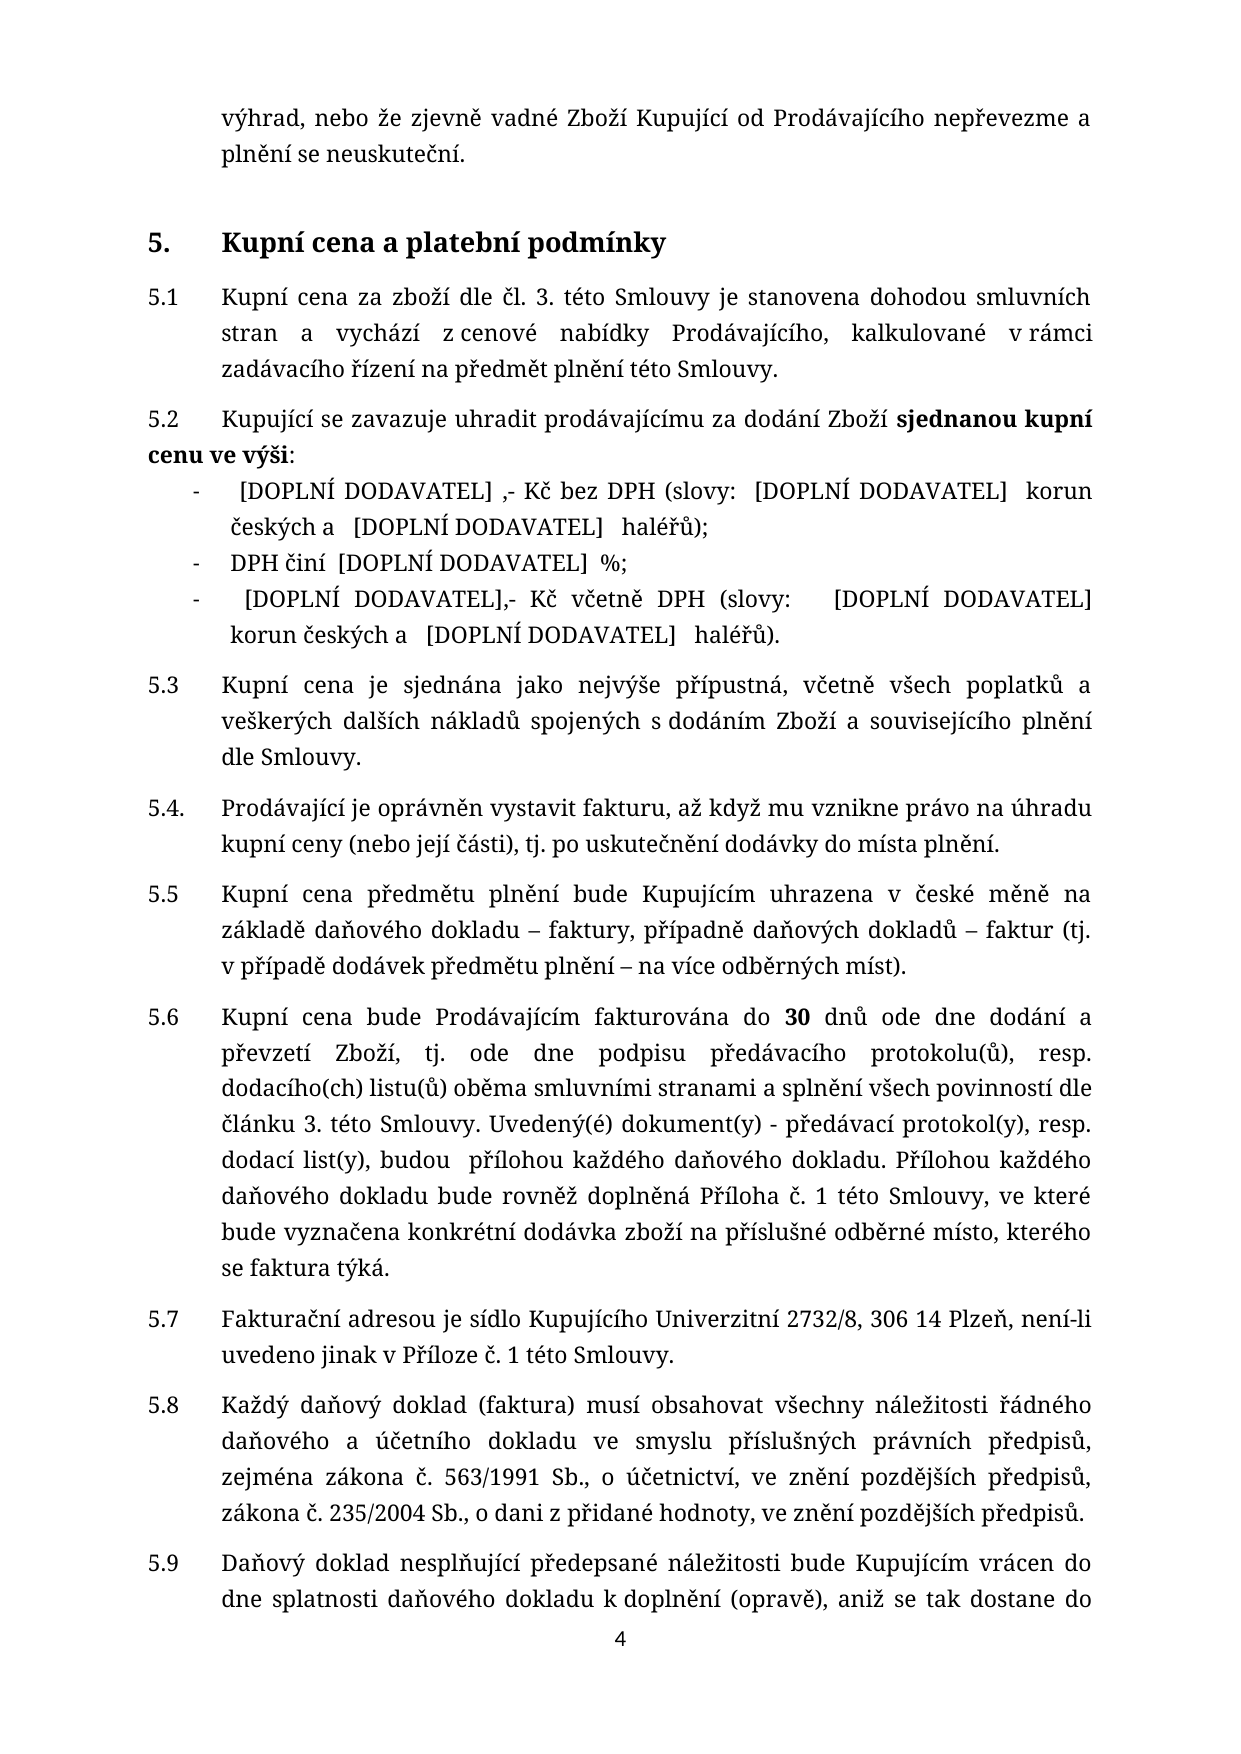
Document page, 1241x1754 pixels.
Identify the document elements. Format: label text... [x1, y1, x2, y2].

text 5.1 Kupní cena za zboží dle čl. 3. této Smlouvy je stanovena dohodou smluvních stran a vychází z cenové nabídky Prodávajícího, kalkulované v rámci zadávacího řízení na předmět plnění této Smlouvy. [148, 281, 1092, 384]
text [148, 1547, 1092, 1614]
list DPH činí [DOPLNÍ DODAVATEL] %; [193, 547, 1092, 578]
text 5.3 Kupní cena je sjednána jako nejvýše přípustná, včetně všech poplatků a veškerých dalších nákladů spojených s dodáním Zboží a souvisejícího plnění dle Smlouvy. [148, 669, 1092, 772]
text 5.5 Kupní cena předmětu plnění bude Kupujícím uhrazena v české měně na základě daňového dokladu – faktury, případně daňových dokladů – faktur (tj. v případě dodávek předmětu plnění – na více odběrných míst). [148, 878, 1092, 981]
list [DOPLNÍ DODAVATEL] ,- Kč bez DPH (slovy: [DOPLNÍ DODAVATEL] korun českých a [DOPLNÍ DODAVATEL] haléřů); [193, 475, 1092, 542]
text 5.7 Fakturační adresou je sídlo Kupujícího Univerzitní 2732/8, 306 14 Plzeň, není-li uvedeno jinak v Příloze č. 1 této Smlouvy. [148, 1303, 1092, 1370]
text 5.4. Prodávající je oprávněn vystavit fakturu, až když mu vznikne právo na úhradu kupní ceny (nebo její části), tj. po uskutečnění dodávky do místa plnění. [148, 792, 1092, 859]
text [148, 102, 1092, 169]
text 5.8 Každý daňový doklad (faktura) musí obsahovat všechny náležitosti řádného daňového a účetního dokladu ve smyslu příslušných právních předpisů, zejména zákona č. 563/1991 Sb., o účetnictví, ve znění pozdějších předpisů, zákona č. 235/2004 Sb., o dani z přidané hodnoty, ve znění pozdějších předpisů. [148, 1389, 1092, 1528]
text 5.2 Kupující se zavazuje uhradit prodávajícímu za dodání Zboží sjednanou kupní cenu ve výši: [148, 403, 1092, 470]
text 5. Kupní cena a platební podmínky [148, 224, 1092, 261]
list [DOPLNÍ DODAVATEL],- Kč včetně DPH (slovy: [DOPLNÍ DODAVATEL] korun českých a [DOPLNÍ DODAVATEL] haléřů). [193, 583, 1092, 650]
text 5.6 Kupní cena bude Prodávajícím fakturována do 30 dnů ode dne dodání a převzetí Zboží, tj. ode dne podpisu předávacího protokolu(ů), resp. dodacího(ch) listu(ů) oběma smluvními stranami a splnění všech povinností dle článku 3. této Smlouvy. Uvedený(é) dokument(y) - předávací protokol(y), resp. dodací list(y), budou přílohou každého daňového dokladu. Přílohou každého daňového dokladu bude rovněž doplněná Příloha č. 1 této Smlouvy, ve které bude vyznačena konkrétní dodávka zboží na příslušné odběrné místo, kterého se faktura týká. [148, 1001, 1092, 1283]
